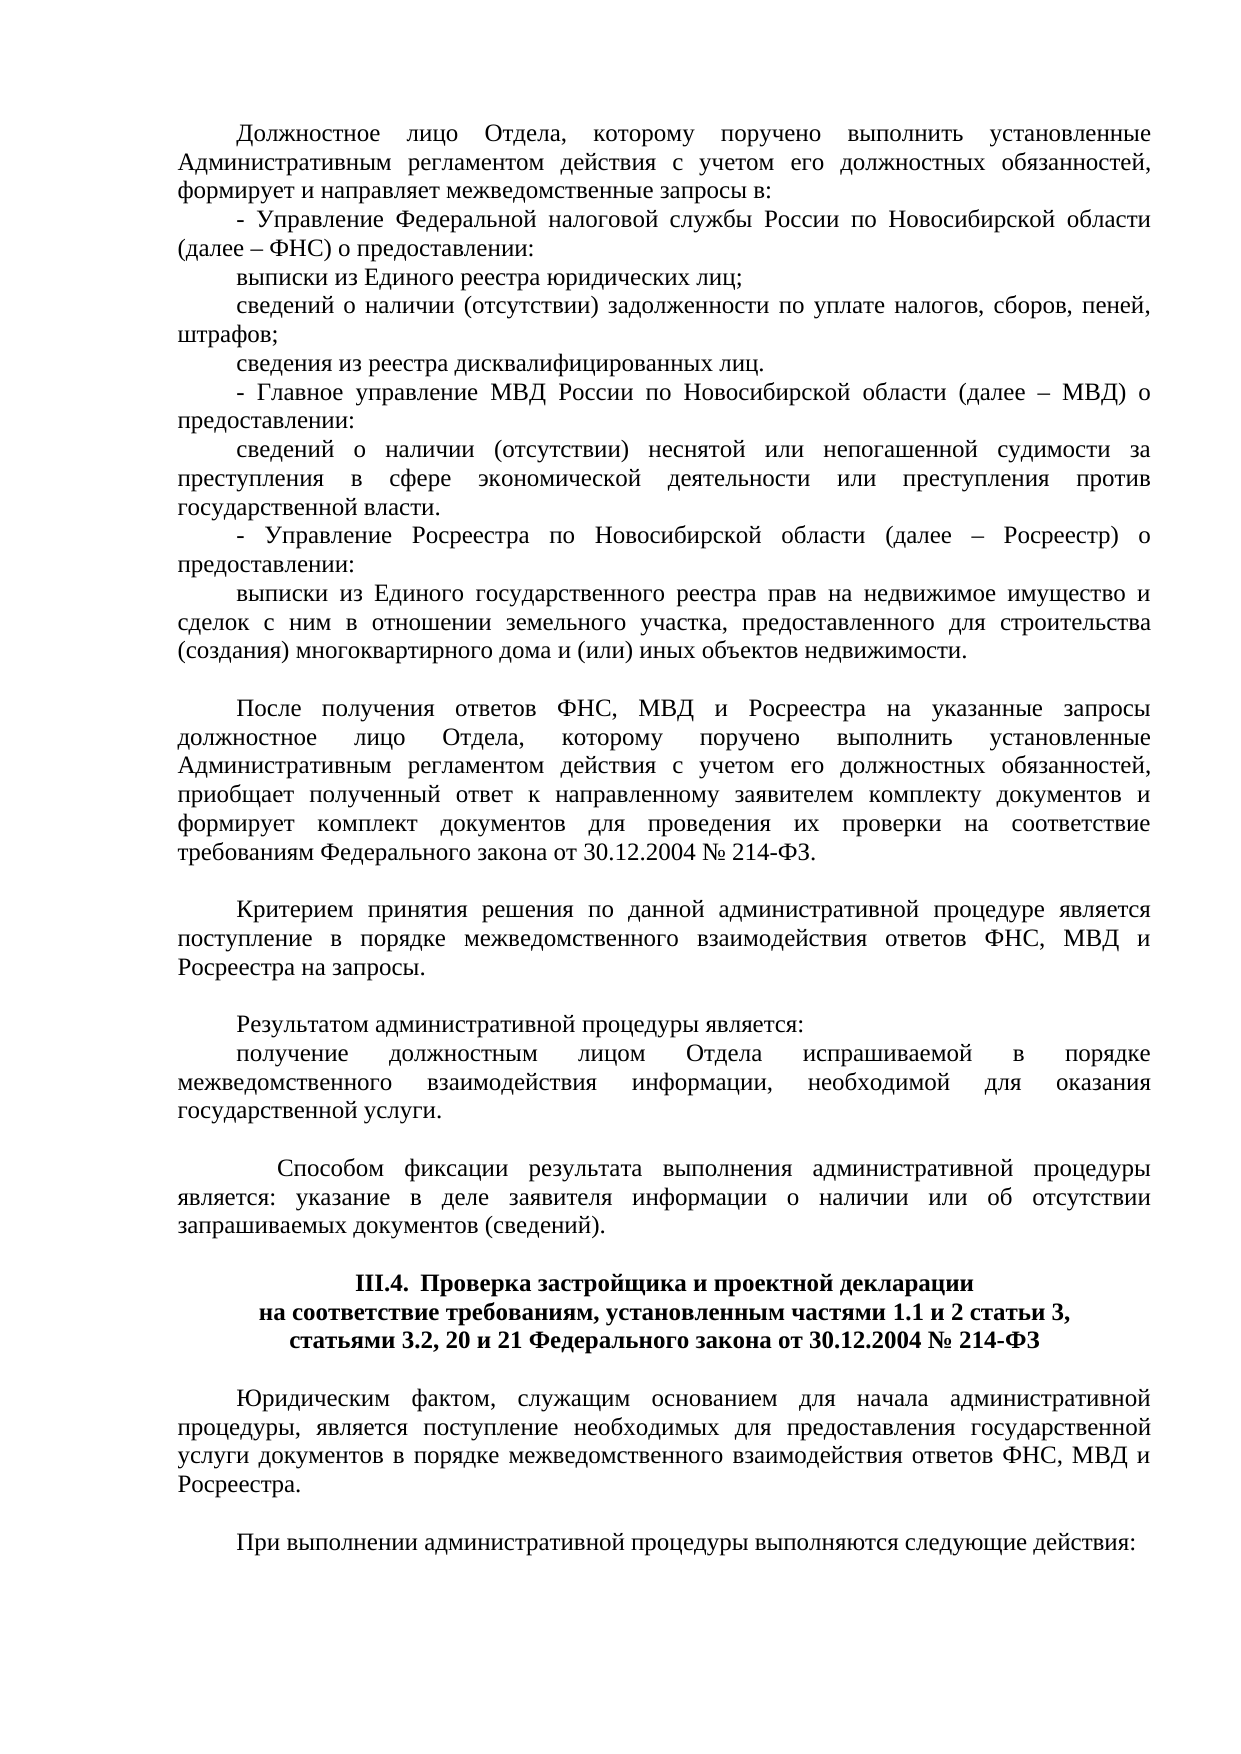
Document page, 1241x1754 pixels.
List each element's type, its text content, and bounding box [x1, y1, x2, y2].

text выписки из Единого государственного реестра прав на недвижимое имущество и сделок с ним в отношении земельного участка, предоставленного для строительства (создания) многоквартирного дома и (или) иных объектов недвижимости. [177, 578, 1152, 664]
text - Управление Федеральной налоговой службы России по Новосибирской области (далее – ФНС) о предоставлении: [177, 204, 1152, 262]
list на соответствие требованиям, установленным частями 1.1 и 2 статьи 3, [177, 1297, 1152, 1326]
text получение должностным лицом Отдела испрашиваемой в порядке межведомственного взаимодействия информации, необходимой для оказания государственной услуги. [177, 1038, 1152, 1124]
text Способом фиксации результата выполнения административной процедуры является: указание в деле заявителя информации о наличии или об отсутствии запрашиваемых документов (сведений). [177, 1153, 1152, 1239]
text Юридическим фактом, служащим основанием для начала административной процедуры, является поступление необходимых для предоставления государственной услуги документов в порядке межведомственного взаимодействия ответов ФНС, МВД и Росреестра. [177, 1383, 1152, 1498]
text сведений о наличии (отсутствии) задолженности по уплате налогов, сборов, пеней, штрафов; [177, 291, 1152, 348]
text выписки из Единого реестра юридических лиц; [177, 262, 1152, 291]
list Проверка застройщика и проектной декларации [177, 1268, 1152, 1297]
text При выполнении административной процедуры выполняются следующие действия: [177, 1527, 1152, 1556]
text сведения из реестра дисквалифицированных лиц. [177, 348, 1152, 377]
text Должностное лицо Отдела, которому поручено выполнить установленные Административным регламентом действия с учетом его должностных обязанностей, формирует и направляет межведомственные запросы в: [177, 118, 1152, 204]
text Результатом административной процедуры является: [177, 1009, 1152, 1038]
list статьями 3.2, 20 и 21 Федерального закона от 30.12.2004 № 214-ФЗ [177, 1326, 1152, 1354]
text - Управление Росреестра по Новосибирской области (далее – Росреестр) о предоставлении: [177, 521, 1152, 578]
text Критерием принятия решения по данной административной процедуре является поступление в порядке межведомственного взаимодействия ответов ФНС, МВД и Росреестра на запросы. [177, 894, 1152, 981]
text сведений о наличии (отсутствии) неснятой или непогашенной судимости за преступления в сфере экономической деятельности или преступления против государственной власти. [177, 434, 1152, 521]
text - Главное управление МВД России по Новосибирской области (далее – МВД) о предоставлении: [177, 377, 1152, 434]
text После получения ответов ФНС, МВД и Росреестра на указанные запросы должностное лицо Отдела, которому поручено выполнить установленные Административным регламентом действия с учетом его должностных обязанностей, приобщает полученный ответ к направленному заявителем комплекту документов и формирует комплект документов для проведения их проверки на соответствие требованиям Федерального закона от 30.12.2004 № 214-ФЗ. [177, 693, 1152, 866]
